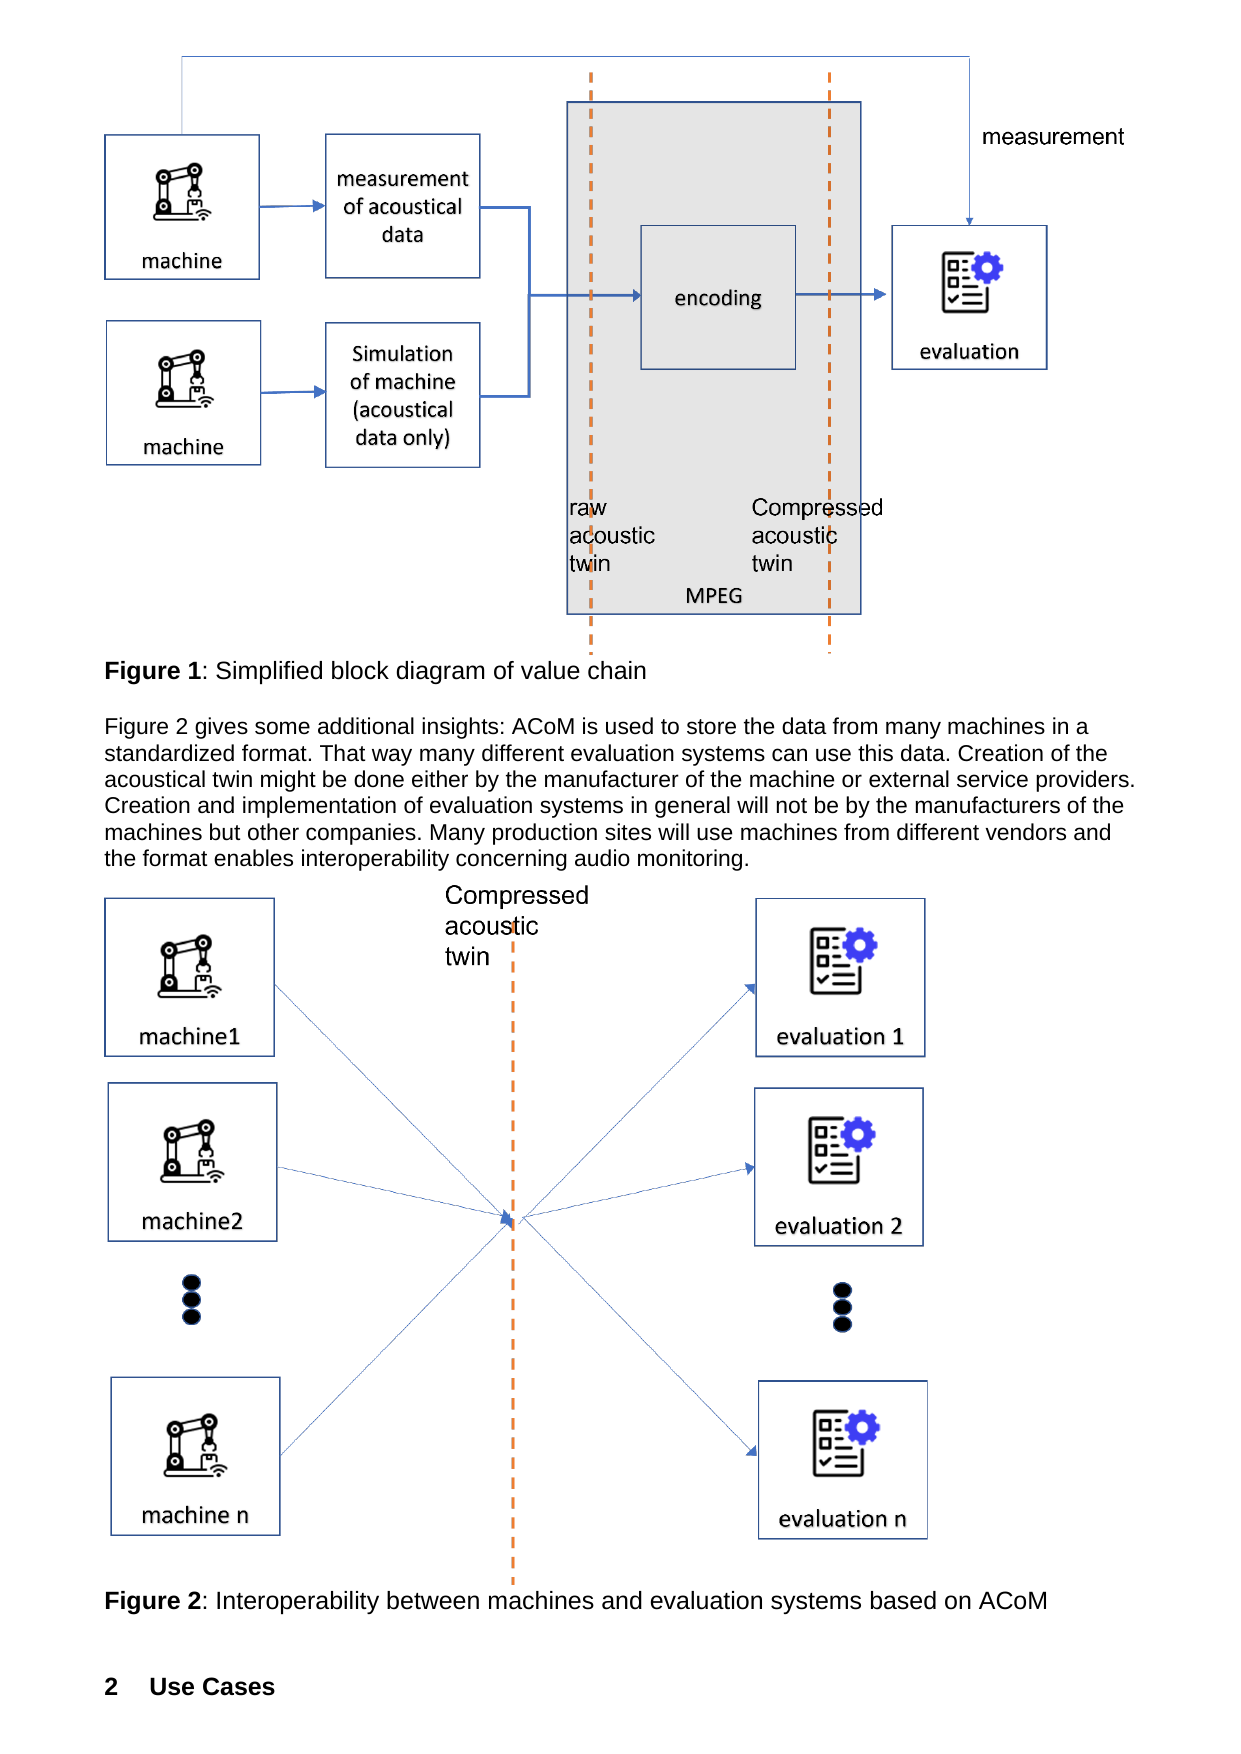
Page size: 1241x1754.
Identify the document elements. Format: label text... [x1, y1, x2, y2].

text Figure 2 gives some additional insights: ACoM is used to store the data from many machines in a standardized format. That way many different evaluation systems can use this data. Creation of the acoustical twin might be done either by the manufacturer of the machine or external service providers. Creation and implementation of evaluation systems in general will not be by the manufacturers of the machines but other companies. Many production sites will use machines from different vendors and the format enables interoperability concerning audio monitoring. [104, 713, 1138, 871]
subtitle Use Cases [104, 1672, 1138, 1701]
subtitle Figure 2: Interoperability between machines and evaluation systems based on ACoM [104, 1586, 1138, 1615]
subtitle Figure 1: Simplified block diagram of value chain [104, 656, 1138, 684]
picture [104, 871, 928, 1586]
picture [104, 56, 1138, 656]
